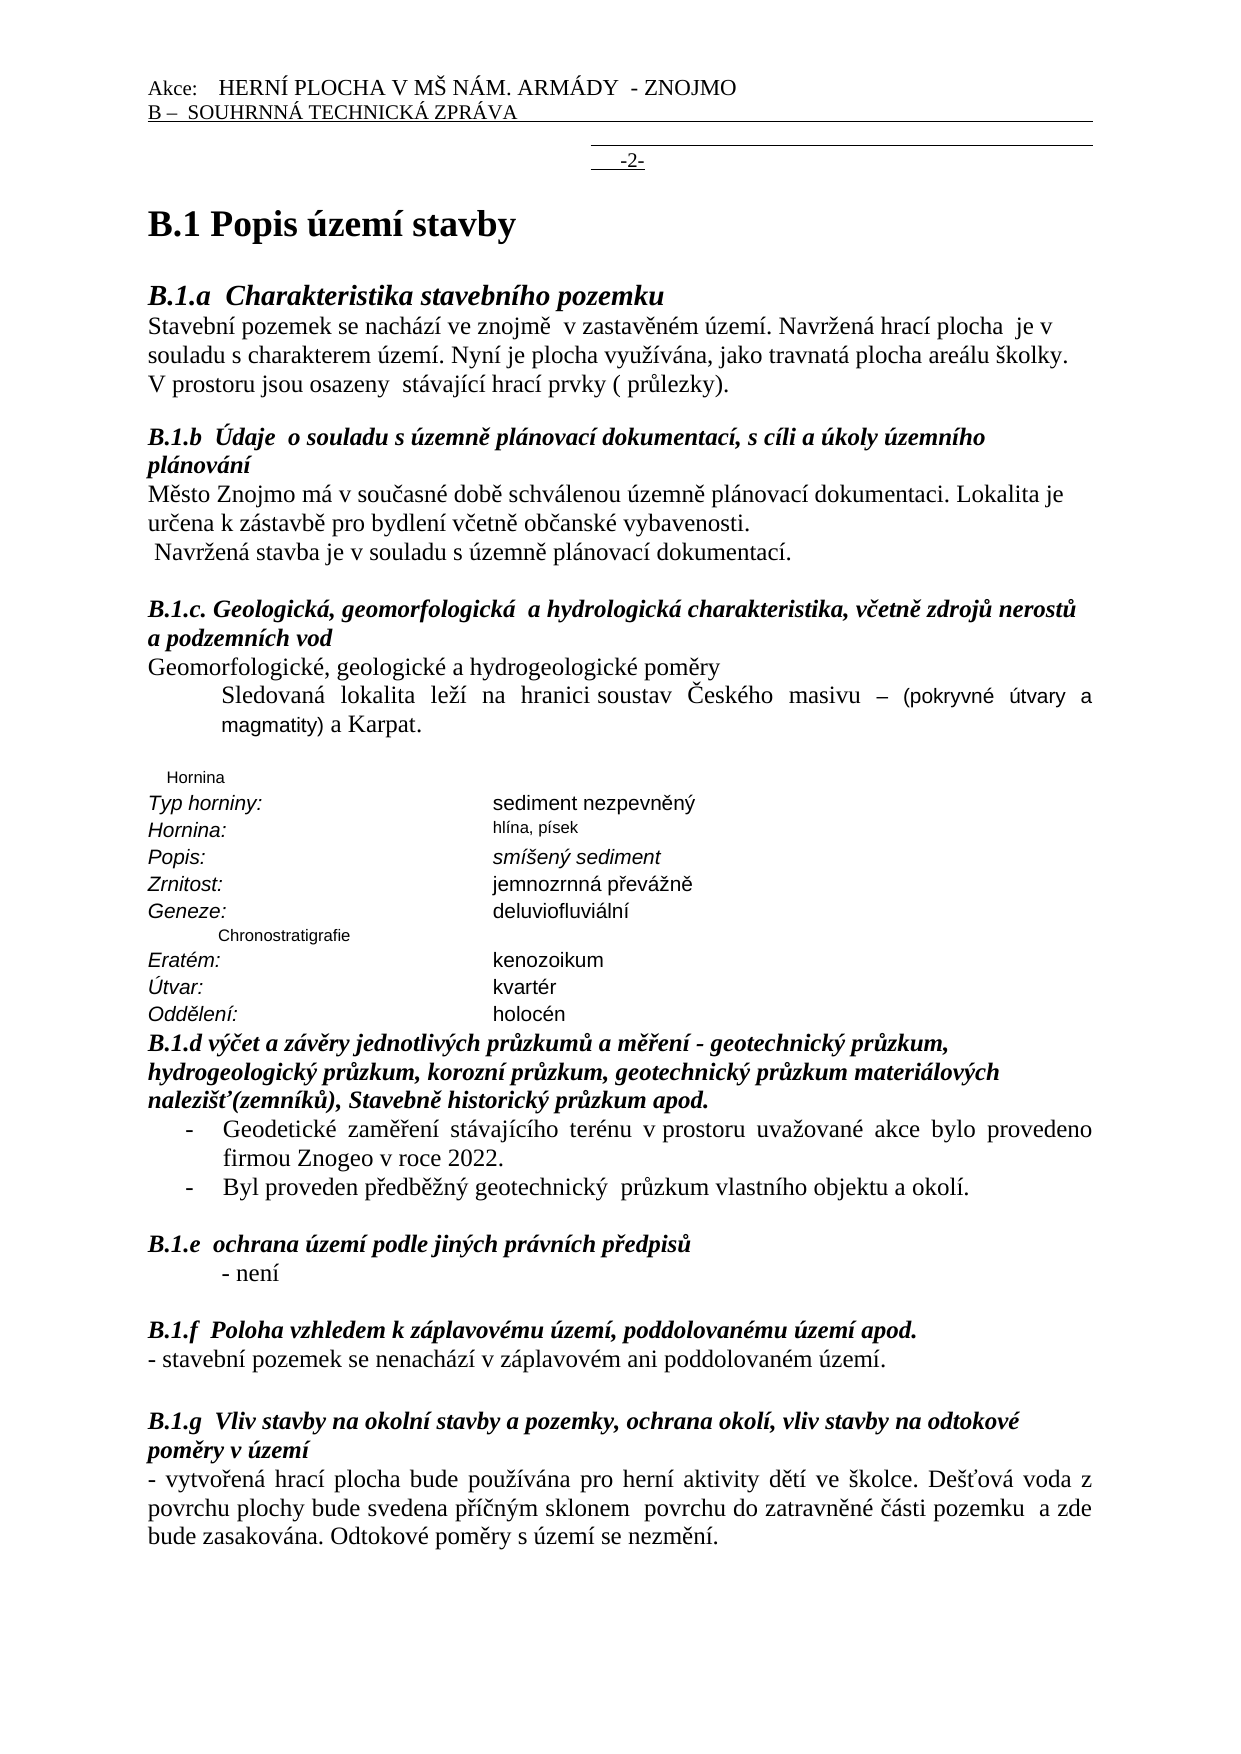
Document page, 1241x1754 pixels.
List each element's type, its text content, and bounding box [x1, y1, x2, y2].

table_cell Hornina: [146, 816, 491, 843]
text Město Znojmo má v současné době schválenou územně plánovací dokumentaci. Lokalita je určena k zástavbě pro bydlení včetně občanské vybavenosti. [148, 479, 1093, 537]
list Byl proveden předběžný geotechnický průzkum vlastního objektu a okolí. [185, 1172, 1093, 1200]
text Stavební pozemek se nachází ve znojmě v zastavěném území. Navržená hrací plocha je v souladu s charakterem území. Nyní je plocha využívána, jako travnatá plocha areálu školky. V prostoru jsou osazeny stávající hrací prvky ( průlezky). [148, 311, 1093, 397]
table_cell Útvar: [146, 974, 491, 1001]
table_cell Typ horniny: [146, 789, 491, 816]
text B.1 Popis území stavby [148, 201, 1093, 244]
list Geodetické zaměření stávajícího terénu v prostoru uvažované akce bylo provedeno firmou Znogeo v roce 2022. [185, 1114, 1093, 1172]
table_cell hlína, písek [491, 816, 1091, 843]
text B.1.b Údaje o souladu s územně plánovací dokumentací, s cíli a úkoly územního plánování [148, 422, 1093, 479]
text Geomorfologické, geologické a hydrogeologické poměry [148, 652, 1093, 680]
text Sledovaná lokalita leží na hranici soustav Českého masivu – (pokryvné útvary a magmatity) a Karpat. [221, 680, 1093, 738]
text - stavební pozemek se nenachází v záplavovém ani poddolovaném území. [148, 1344, 1093, 1373]
text B.1.c. Geologická, geomorfologická a hydrologická charakteristika, včetně zdrojů nerostů a podzemních vod [148, 594, 1093, 652]
table_cell smíšený sediment [491, 843, 1091, 870]
table_cell sediment nezpevněný [491, 789, 1091, 816]
text B.1.d výčet a závěry jednotlivých průzkumů a měření - geotechnický průzkum, hydrogeologický průzkum, korozní průzkum, geotechnický průzkum materiálových nalezišť(zemníků), Stavebně historický průzkum apod. [148, 1028, 1093, 1114]
table_cell jemnozrnná převážně [491, 870, 1091, 897]
text - není [148, 1258, 1093, 1287]
table_cell holocén [491, 1001, 1091, 1028]
table_cell Popis: [146, 843, 491, 870]
table_header Hornina [146, 767, 1091, 789]
text B.1.g Vliv stavby na okolní stavby a pozemky, ochrana okolí, vliv stavby na odtokové poměry v území [148, 1406, 1093, 1464]
table_cell Zrnitost: [146, 870, 491, 897]
text B.1.f Poloha vzhledem k záplavovému území, poddolovanému území apod. [148, 1315, 1093, 1344]
table_cell Oddělení: [146, 1001, 491, 1028]
table_cell deluviofluviální [491, 897, 1091, 924]
text - vytvořená hrací plocha bude používána pro herní aktivity dětí ve školce. Dešťová voda z povrchu plochy bude svedena příčným sklonem povrchu do zatravněné části pozemku a zde bude zasakována. Odtokové poměry s území se nezmění. [148, 1464, 1093, 1550]
text B.1.e ochrana území podle jiných právních předpisů [148, 1229, 1093, 1258]
table_cell Chronostratigrafie [146, 924, 1091, 947]
table_cell Geneze: [146, 897, 491, 924]
text Navržená stavba je v souladu s územně plánovací dokumentací. [148, 537, 1093, 565]
table_cell kvartér [491, 974, 1091, 1001]
table_cell Eratém: [146, 947, 491, 974]
table_cell kenozoikum [491, 947, 1091, 974]
text B.1.a Charakteristika stavebního pozemku [148, 278, 1093, 311]
